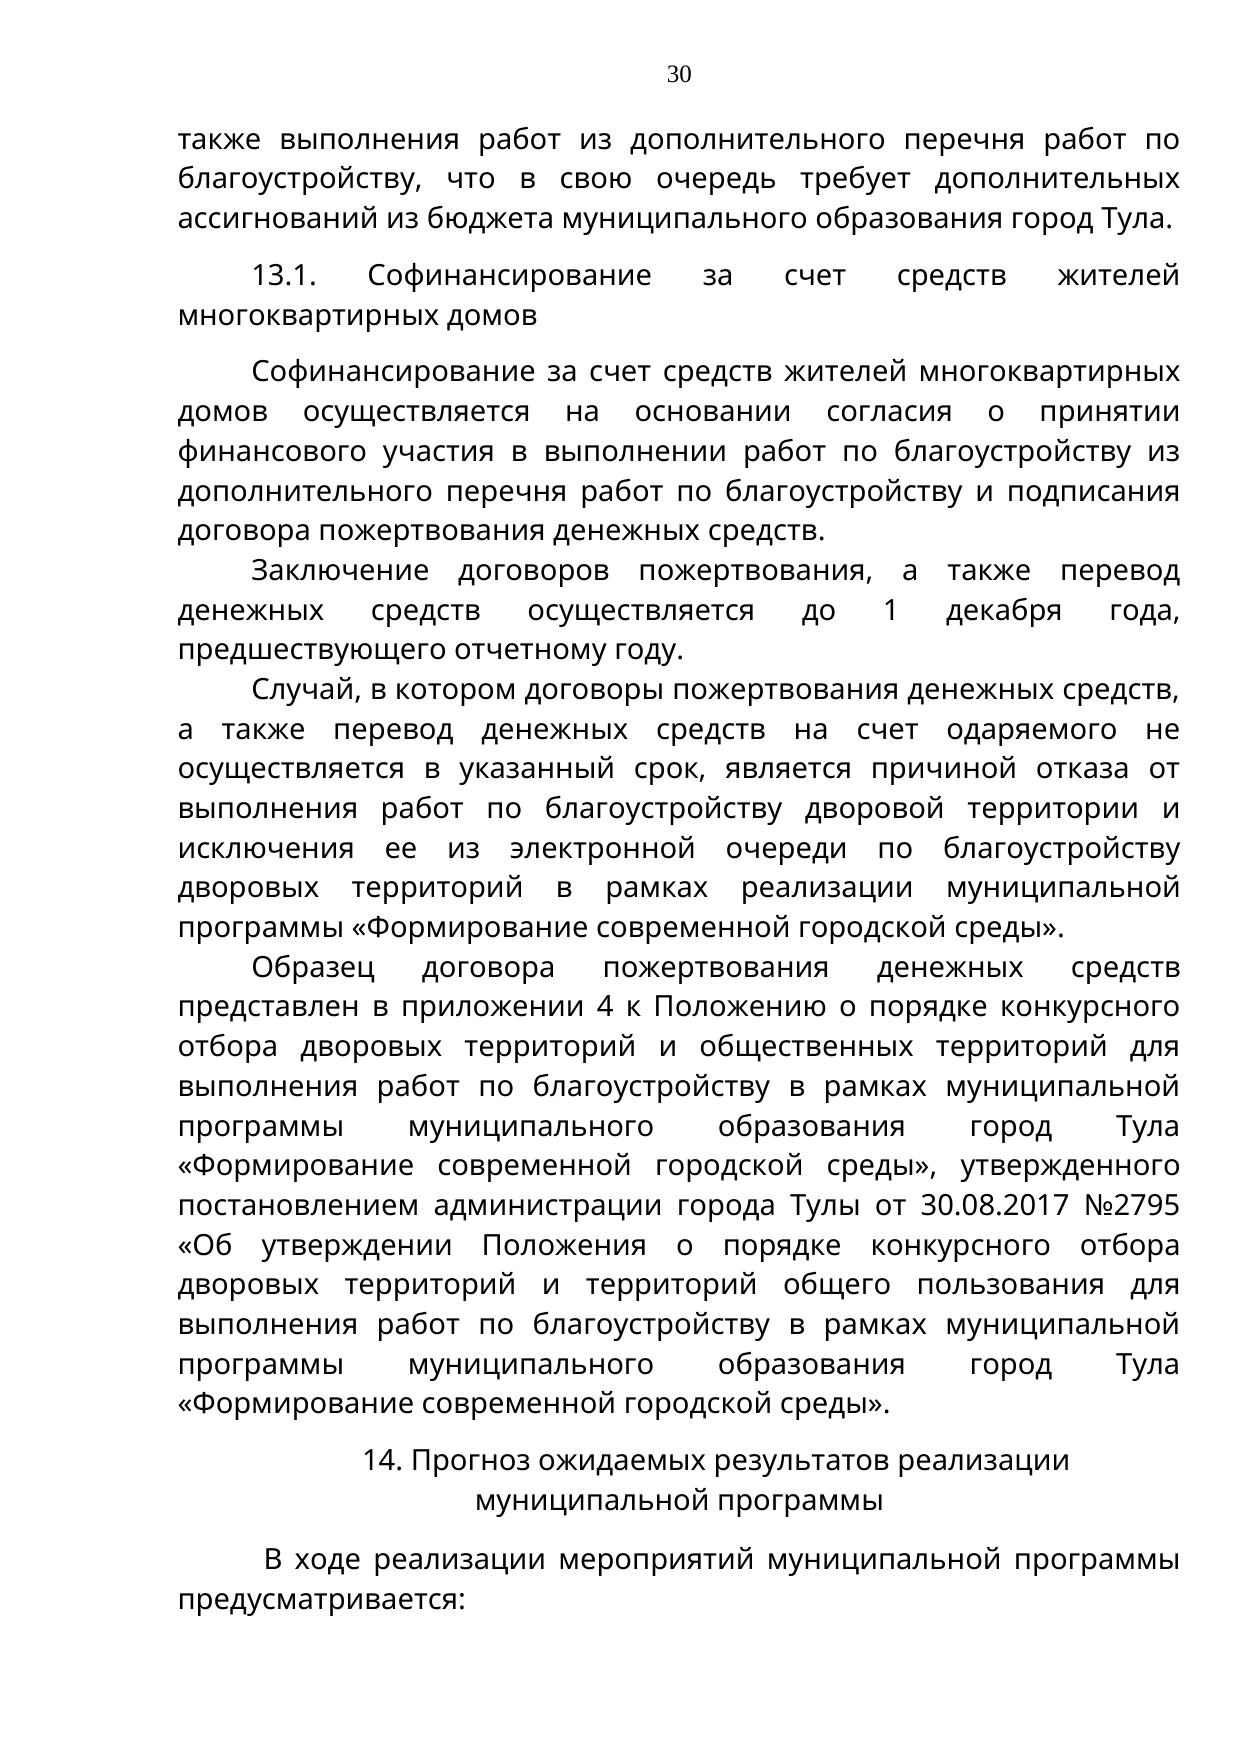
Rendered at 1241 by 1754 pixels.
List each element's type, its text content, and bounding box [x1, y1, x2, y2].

title В ходе реализации мероприятий муниципальной программы предусматривается: [177, 1539, 1181, 1618]
title Софинансирование за счет средств жителей многоквартирных домов осуществляется на основании согласия о принятии финансового участия в выполнении работ по благоустройству из дополнительного перечня работ по благоустройству и подписания договора пожертвования денежных средств. [177, 351, 1181, 549]
title Случай, в котором договоры пожертвования денежных средств, а также перевод денежных средств на счет одаряемого не осуществляется в указанный срок, является причиной отказа от выполнения работ по благоустройству дворовой территории и исключения ее из электронной очереди по благоустройству дворовых территорий в рамках реализации муниципальной программы «Формирование современной городской среды». [177, 668, 1181, 946]
title 13.1. Софинансирование за счет средств жителей многоквартирных домов [177, 254, 1181, 334]
title 14. Прогноз ожидаемых результатов реализации муниципальной программы [177, 1439, 1181, 1519]
title Образец договора пожертвования денежных средств представлен в приложении 4 к Положению о порядке конкурсного отбора дворовых территорий и общественных территорий для выполнения работ по благоустройству в рамках муниципальной программы муниципального образования город Тула «Формирование современной городской среды», утвержденного постановлением администрации города Тулы от 30.08.2017 №2795 «Об утверждении Положения о порядке конкурсного отбора дворовых территорий и территорий общего пользования для выполнения работ по благоустройству в рамках муниципальной программы муниципального образования город Тула «Формирование современной городской среды». [177, 946, 1181, 1422]
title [177, 118, 1181, 237]
title Заключение договоров пожертвования, а также перевод денежных средств осуществляется до 1 декабря года, предшествующего отчетному году. [177, 549, 1181, 668]
